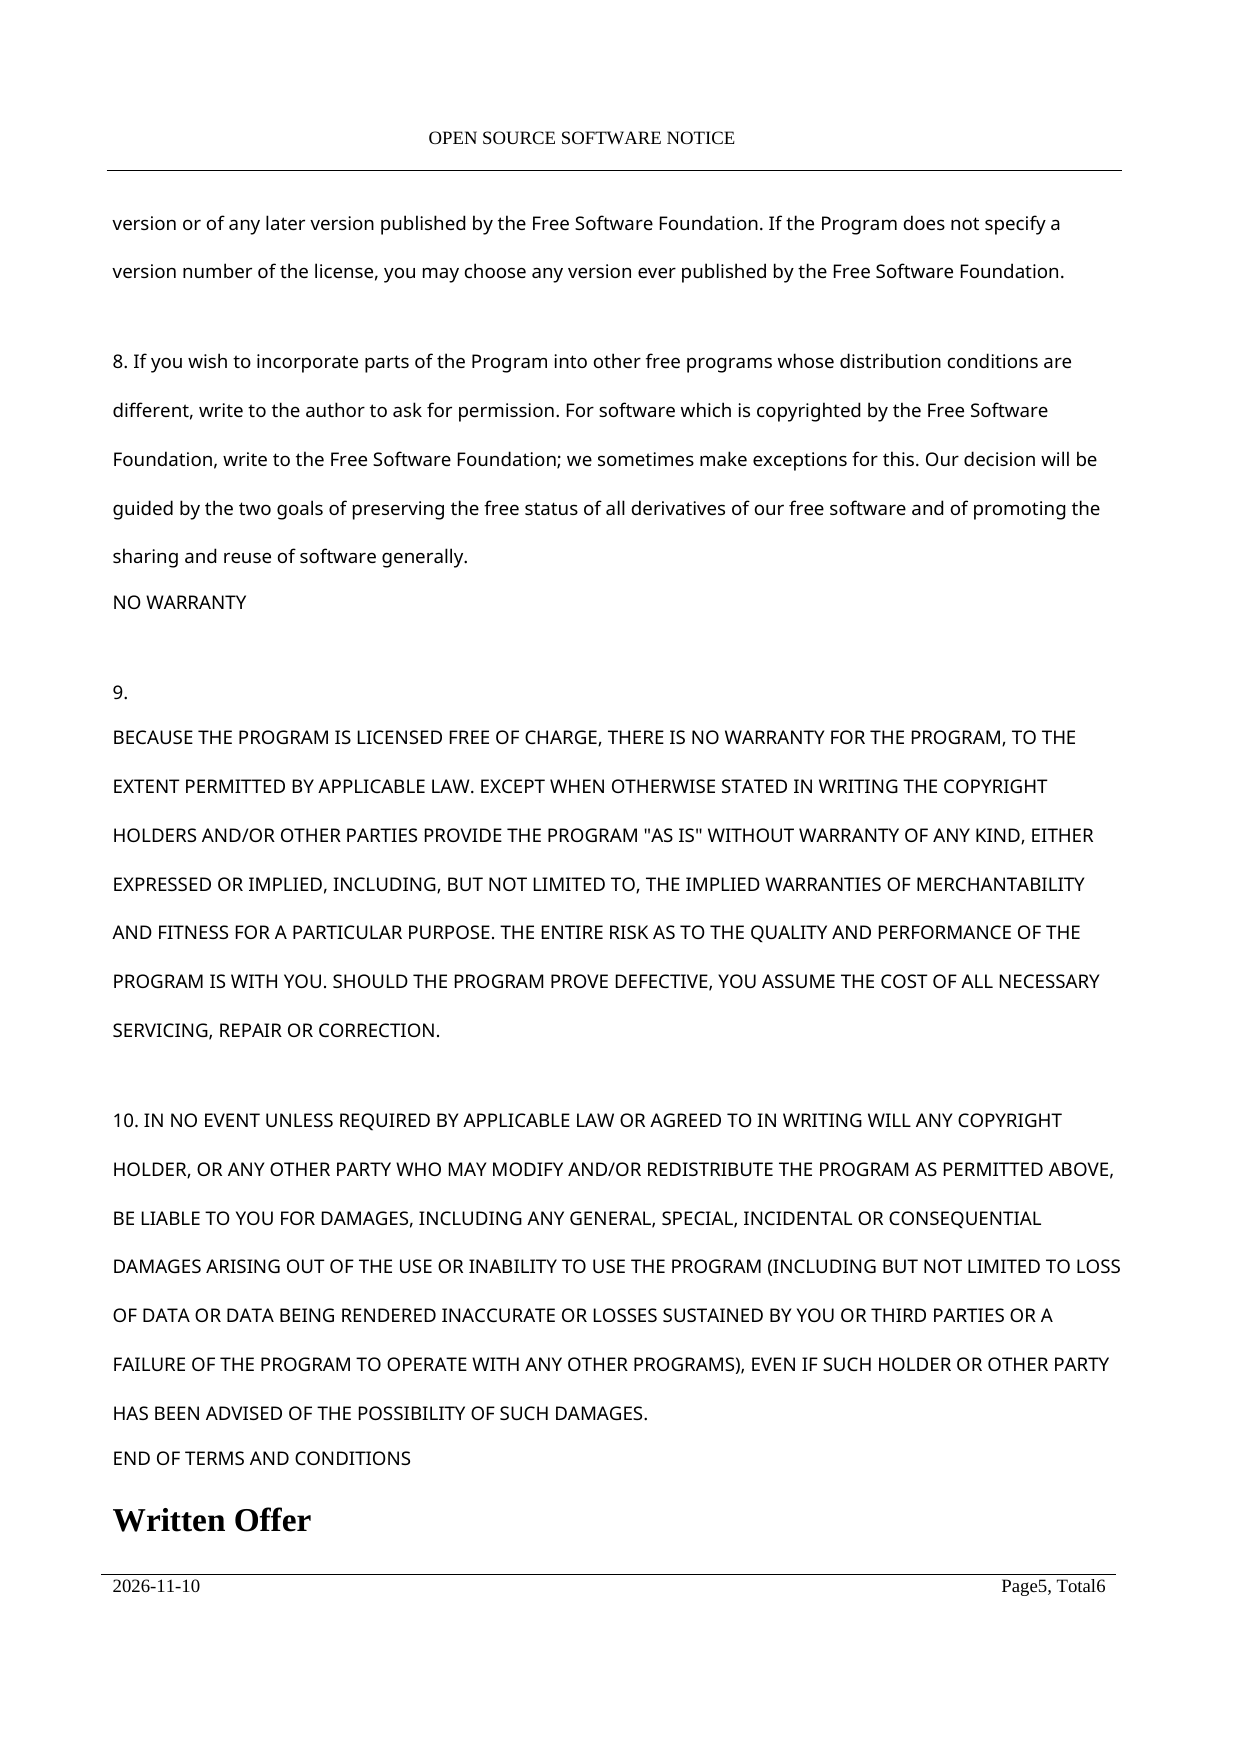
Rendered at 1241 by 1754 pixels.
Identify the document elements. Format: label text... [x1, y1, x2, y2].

text 10. IN NO EVENT UNLESS REQUIRED BY APPLICABLE LAW OR AGREED TO IN WRITING WILL ANY COPYRIGHT HOLDER, OR ANY OTHER PARTY WHO MAY MODIFY AND/OR REDISTRIBUTE THE PROGRAM AS PERMITTED ABOVE, BE LIABLE TO YOU FOR DAMAGES, INCLUDING ANY GENERAL, SPECIAL, INCIDENTAL OR CONSEQUENTIAL DAMAGES ARISING OUT OF THE USE OR INABILITY TO USE THE PROGRAM (INCLUDING BUT NOT LIMITED TO LOSS OF DATA OR DATA BEING RENDERED INACCURATE OR LOSSES SUSTAINED BY YOU OR THIRD PARTIES OR A FAILURE OF THE PROGRAM TO OPERATE WITH ANY OTHER PROGRAMS), EVEN IF SUCH HOLDER OR OTHER PARTY HAS BEEN ADVISED OF THE POSSIBILITY OF SUCH DAMAGES. [112, 1104, 1128, 1429]
text END OF TERMS AND CONDITIONS [112, 1442, 1128, 1474]
text BECAUSE THE PROGRAM IS LICENSED FREE OF CHARGE, THERE IS NO WARRANTY FOR THE PROGRAM, TO THE EXTENT PERMITTED BY APPLICABLE LAW. EXCEPT WHEN OTHERWISE STATED IN WRITING THE COPYRIGHT HOLDERS AND/OR OTHER PARTIES PROVIDE THE PROGRAM "AS IS" WITHOUT WARRANTY OF ANY KIND, EITHER EXPRESSED OR IMPLIED, INCLUDING, BUT NOT LIMITED TO, THE IMPLIED WARRANTIES OF MERCHANTABILITY AND FITNESS FOR A PARTICULAR PURPOSE. THE ENTIRE RISK AS TO THE QUALITY AND PERFORMANCE OF THE PROGRAM IS WITH YOU. SHOULD THE PROGRAM PROVE DEFECTIVE, YOU ASSUME THE COST OF ALL NECESSARY SERVICING, REPAIR OR CORRECTION. [112, 721, 1128, 1046]
text 8. If you wish to incorporate parts of the Program into other free programs whose distribution conditions are different, write to the author to ask for permission. For software which is copyrighted by the Free Software Foundation, write to the Free Software Foundation; we sometimes make exceptions for this. Our decision will be guided by the two goals of preserving the free status of all derivatives of our free software and of promoting the sharing and reuse of software generally. [112, 345, 1128, 573]
text NO WARRANTY [112, 586, 1128, 618]
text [112, 206, 1128, 288]
text 9. [112, 676, 1128, 708]
text Written Offer [112, 1487, 1128, 1552]
